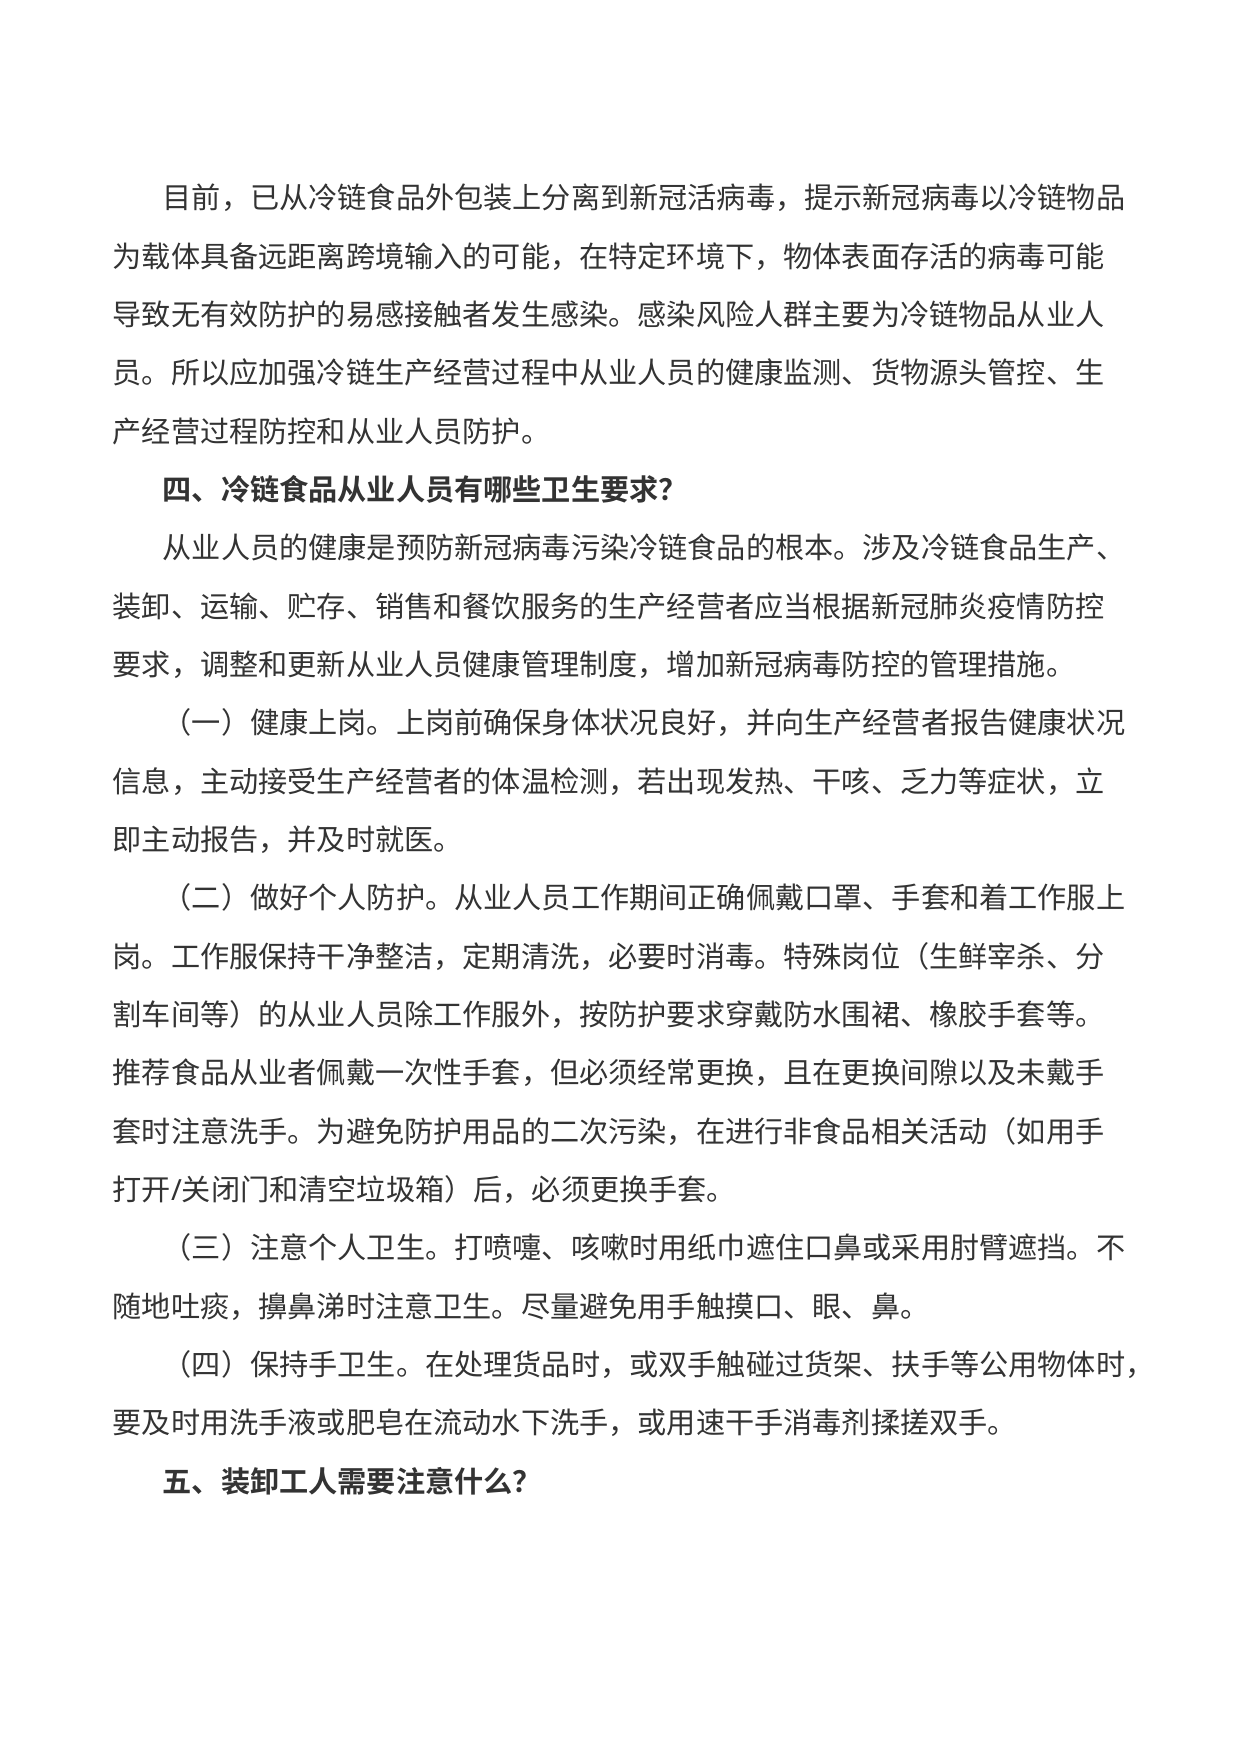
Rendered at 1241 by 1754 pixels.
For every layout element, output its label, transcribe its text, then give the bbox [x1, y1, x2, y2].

text （二）做好个人防护。从业人员工作期间正确佩戴口罩、手套和着工作服上岗。工作服保持干净整洁，定期清洗，必要时消毒。特殊岗位（生鲜宰杀、分割车间等）的从业人员除工作服外，按防护要求穿戴防水围裙、橡胶手套等。推荐食品从业者佩戴一次性手套，但必须经常更换，且在更换间隙以及未戴手套时注意洗手。为避免防护用品的二次污染，在进行非食品相关活动（如用手打开/关闭门和清空垃圾箱）后，必须更换手套。 [112, 862, 1128, 1212]
text 四、冷链食品从业人员有哪些卫生要求？ [112, 454, 1128, 512]
text （三）注意个人卫生。打喷嚏、咳嗽时用纸巾遮住口鼻或采用肘臂遮挡。不随地吐痰，擤鼻涕时注意卫生。尽量避免用手触摸口、眼、鼻。 [112, 1212, 1128, 1329]
text （四）保持手卫生。在处理货品时，或双手触碰过货架、扶手等公用物体时，要及时用洗手液或肥皂在流动水下洗手，或用速干手消毒剂揉搓双手。 [112, 1329, 1128, 1445]
text 从业人员的健康是预防新冠病毒污染冷链食品的根本。涉及冷链食品生产、装卸、运输、贮存、销售和餐饮服务的生产经营者应当根据新冠肺炎疫情防控要求，调整和更新从业人员健康管理制度，增加新冠病毒防控的管理措施。 [112, 512, 1128, 687]
text 五、装卸工人需要注意什么？ [112, 1445, 1128, 1504]
text （一）健康上岗。上岗前确保身体状况良好，并向生产经营者报告健康状况信息，主动接受生产经营者的体温检测，若出现发热、干咳、乏力等症状，立即主动报告，并及时就医。 [112, 687, 1128, 862]
text 目前，已从冷链食品外包装上分离到新冠活病毒，提示新冠病毒以冷链物品为载体具备远距离跨境输入的可能，在特定环境下，物体表面存活的病毒可能导致无有效防护的易感接触者发生感染。感染风险人群主要为冷链物品从业人员。所以应加强冷链生产经营过程中从业人员的健康监测、货物源头管控、生产经营过程防控和从业人员防护。 [112, 162, 1128, 454]
